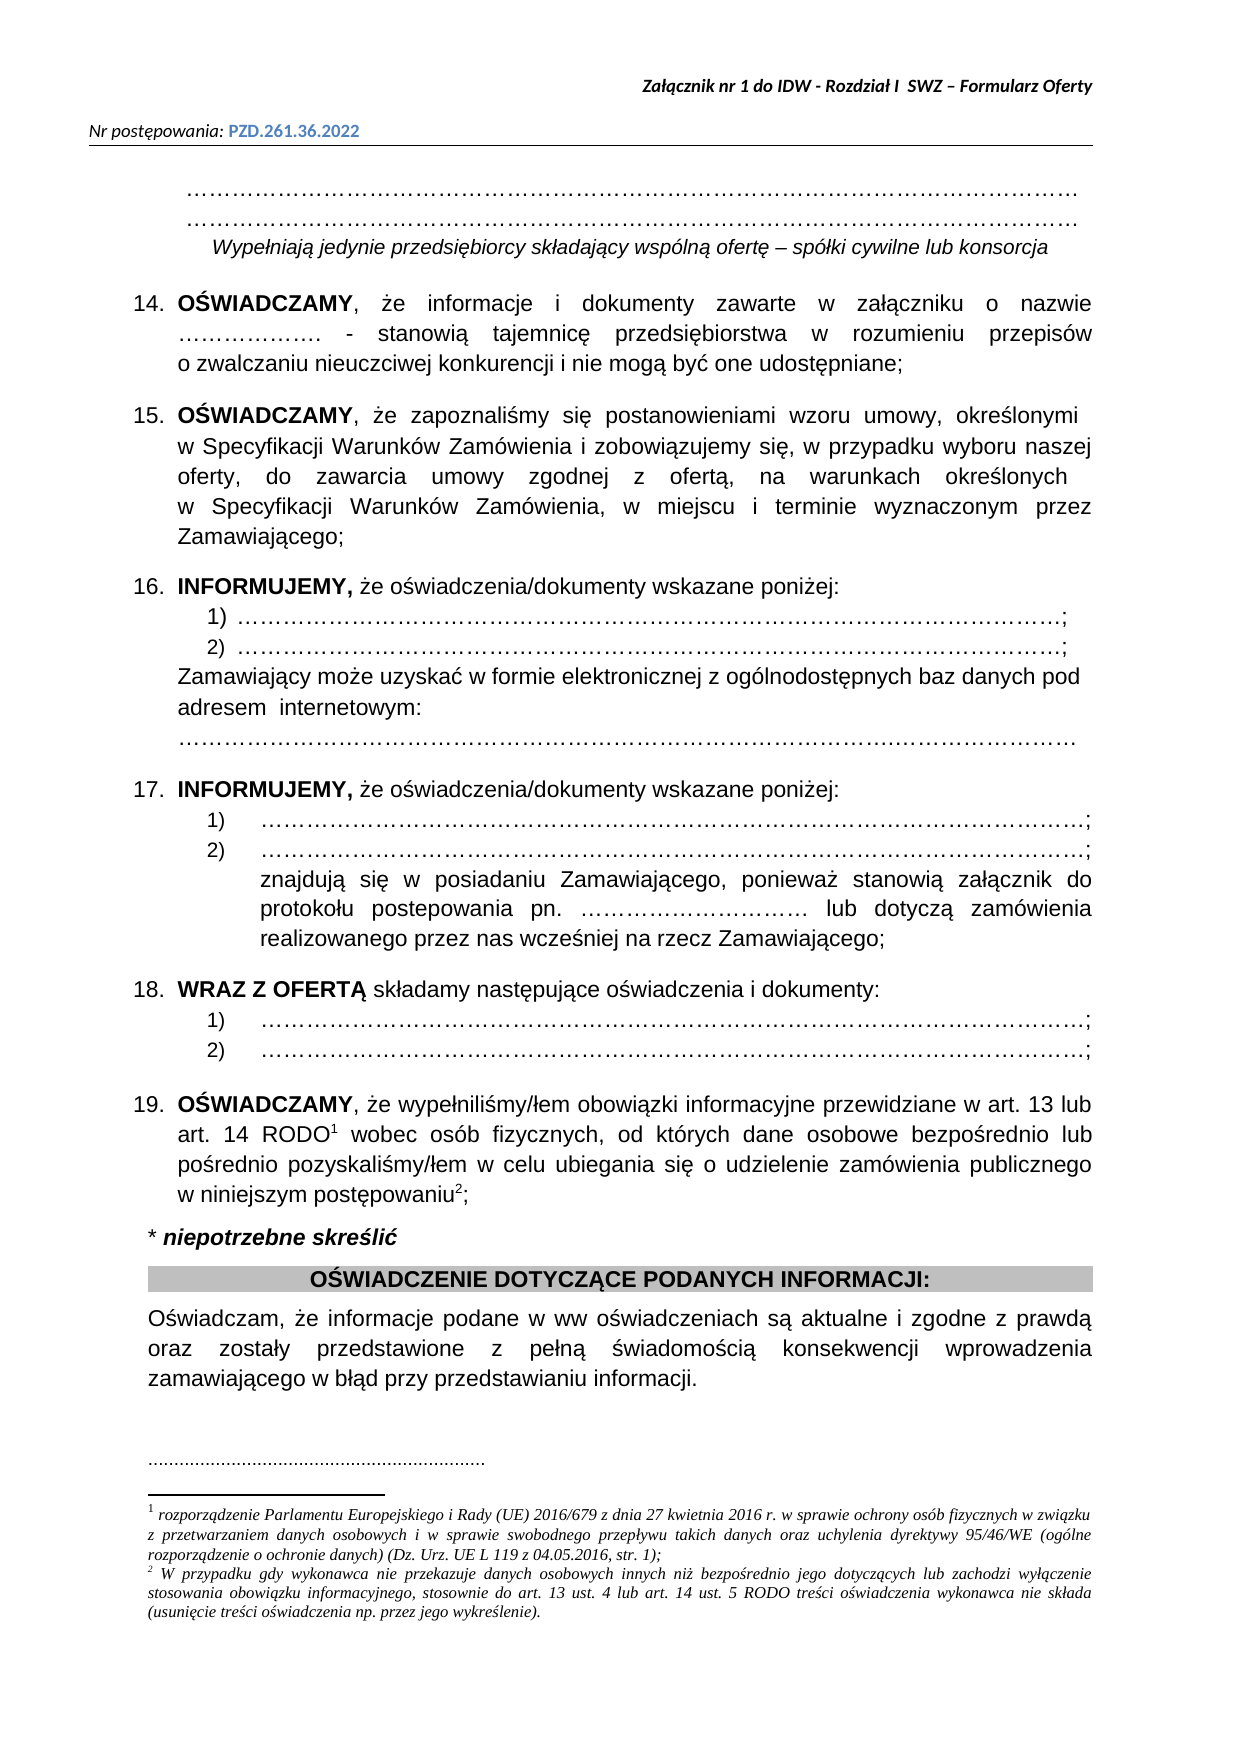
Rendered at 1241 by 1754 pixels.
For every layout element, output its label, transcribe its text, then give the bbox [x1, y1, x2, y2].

list ………………………………………………………………………………………………; [207, 806, 1093, 832]
text ................................................................. [148, 1448, 1093, 1470]
list Wypełniają jedynie przedsiębiorcy składający wspólną ofertę – spółki cywilne lub konsorcja [177, 235, 1093, 259]
list INFORMUJEMY, że oświadczenia/dokumenty wskazane poniżej: [133, 573, 1093, 599]
list Zamawiający może uzyskać w formie elektronicznej z ogólnodostępnych baz danych pod adresem internetowym: [177, 663, 1093, 720]
text OŚWIADCZENIE DOTYCZĄCE PODANYCH INFORMACJI: [148, 1266, 1093, 1292]
list OŚWIADCZAMY, że zapoznaliśmy się postanowieniami wzoru umowy, określonymi w Specyfikacji Warunków Zamówienia i zobowiązujemy się, w przypadku wyboru naszej oferty, do zawarcia umowy zgodnej z ofertą, na warunkach określonych w Specyfikacji Warunków Zamówienia, w miejscu i terminie wyznaczonym przez Zamawiającego; [133, 402, 1093, 550]
list WRAZ Z OFERTĄ składamy następujące oświadczenia i dokumenty: [133, 976, 1093, 1002]
text Oświadczam, że informacje podane w ww oświadczeniach są aktualne i zgodne z prawdą oraz zostały przedstawione z pełną świadomością konsekwencji wprowadzenia zamawiającego w błąd przy przedstawianiu informacji. [148, 1305, 1093, 1392]
text * niepotrzebne skreślić [148, 1224, 1093, 1250]
list ………………………………………………………………………………………………; [207, 1006, 1093, 1032]
list ………………………………………………………………………………………………; [207, 1036, 1093, 1062]
list znajdują się w posiadaniu Zamawiającego, ponieważ stanowią załącznik do protokołu postepowania pn. ………………………… lub dotyczą zamówienia realizowanego przez nas wcześniej na rzecz Zamawiającego; [260, 866, 1093, 951]
list ………………………………………………………………………………………………; [207, 836, 1093, 862]
list OŚWIADCZAMY, że wypełniliśmy/łem obowiązki informacyjne przewidziane w art. 13 lub art. 14 RODO wobec osób fizycznych, od których dane osobowe bezpośrednio lub pośrednio pozyskaliśmy/łem w celu ubiegania się o udzielenie zamówienia publicznego w niniejszym postępowaniu2; [133, 1091, 1093, 1207]
list INFORMUJEMY, że oświadczenia/dokumenty wskazane poniżej: [133, 776, 1093, 802]
list ………………………………………………………………………………………………; [207, 603, 1093, 629]
list ………………………………………………………………………………….…………………… [177, 724, 1093, 750]
text ……………………………………………………………………………………………………………………………………………………………………………………………………………… [185, 174, 1093, 231]
list ………………………………………………………………………………………………; [207, 633, 1093, 659]
list OŚWIADCZAMY, że informacje i dokumenty zawarte w załączniku o nazwie ………………. - stanowią tajemnicę przedsiębiorstwa w rozumieniu przepisów o zwalczaniu nieuczciwej konkurencji i nie mogą być one udostępniane; [133, 290, 1093, 377]
